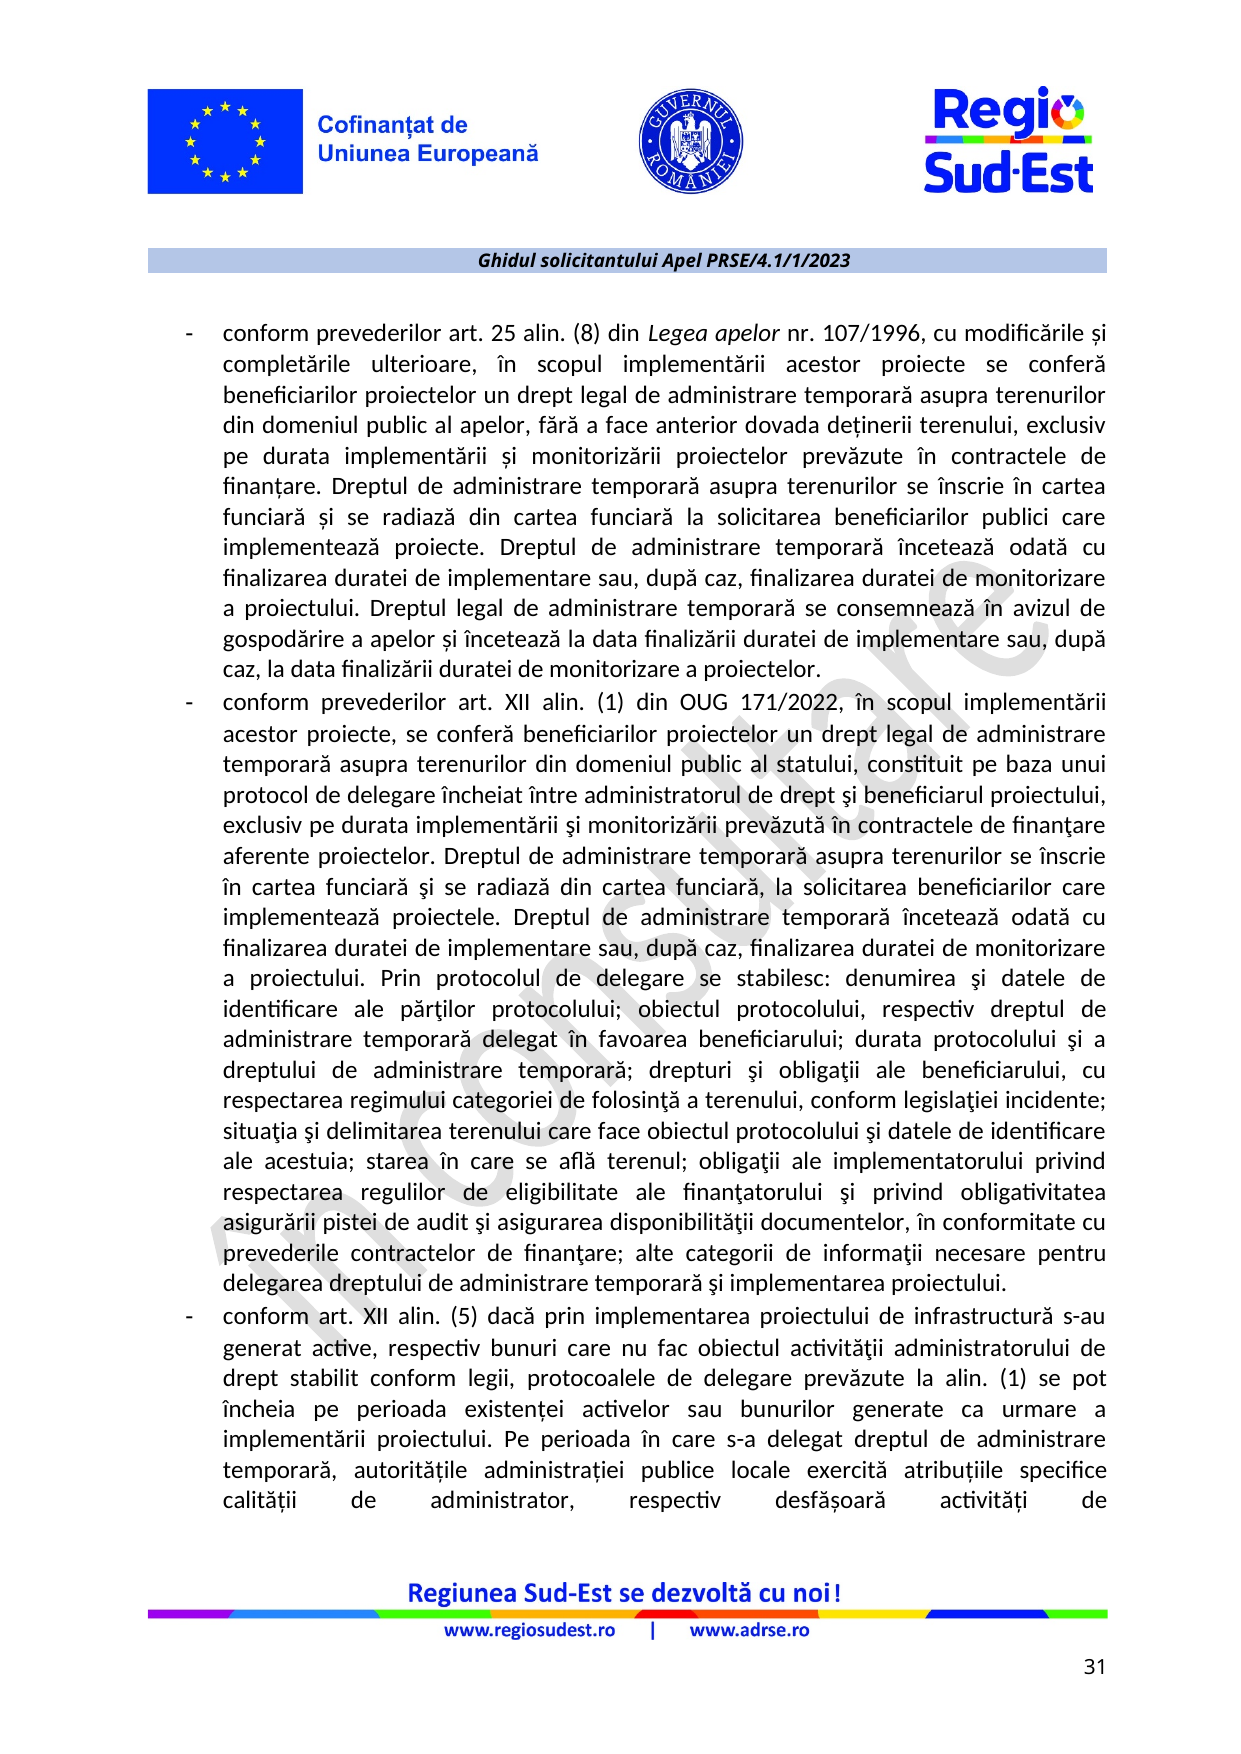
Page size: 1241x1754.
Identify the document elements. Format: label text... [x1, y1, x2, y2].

list conform prevederilor art. 25 alin. (8) din Legea apelor nr. 107/1996, cu modificările și completările ulterioare, în scopul implementării acestor proiecte se conferă beneficiarilor proiectelor un drept legal de administrare temporară asupra terenurilor din domeniul public al apelor, fără a face anterior dovada deținerii terenului, exclusiv pe durata implementării și monitorizării proiectelor prevăzute în contractele de finanțare. Dreptul de administrare temporară asupra terenurilor se înscrie în cartea funciară și se radiază din cartea funciară la solicitarea beneficiarilor publici care implementează proiecte. Dreptul de administrare temporară încetează odată cu finalizarea duratei de implementare sau, după caz, finalizarea duratei de monitorizare a proiectului. Dreptul legal de administrare temporară se consemnează în avizul de gospodărire a apelor și încetează la data finalizării duratei de implementare sau, după caz, la data finalizării duratei de monitorizare a proiectelor. [185, 314, 1107, 684]
picture [147, 86, 1093, 195]
list conform prevederilor art. XII alin. (1) din OUG 171/2022, în scopul implementării acestor proiecte, se conferă beneficiarilor proiectelor un drept legal de administrare temporară asupra terenurilor din domeniul public al statului, constituit pe baza unui protocol de delegare încheiat între administratorul de drept şi beneficiarul proiectului, exclusiv pe durata implementării şi monitorizării prevăzută în contractele de finanţare aferente proiectelor. Dreptul de administrare temporară asupra terenurilor se înscrie în cartea funciară şi se radiază din cartea funciară, la solicitarea beneficiarilor care implementează proiectele. Dreptul de administrare temporară încetează odată cu finalizarea duratei de implementare sau, după caz, finalizarea duratei de monitorizare a proiectului. Prin protocolul de delegare se stabilesc: denumirea şi datele de identificare ale părţilor protocolului; obiectul protocolului, respectiv dreptul de administrare temporară delegat în favoarea beneficiarului; durata protocolului şi a dreptului de administrare temporară; drepturi şi obligaţii ale beneficiarului, cu respectarea regimului categoriei de folosinţă a terenului, conform legislaţiei incidente; situaţia şi delimitarea terenului care face obiectul protocolului şi datele de identificare ale acestuia; starea în care se află terenul; obligaţii ale implementatorului privind respectarea regulilor de eligibilitate ale finanţatorului şi privind obligativitatea asigurării pistei de audit şi asigurarea disponibilităţii documentelor, în conformitate cu prevederile contractelor de finanţare; alte categorii de informaţii necesare pentru delegarea dreptului de administrare temporară şi implementarea proiectului. [185, 684, 1107, 1298]
picture [147, 1582, 1108, 1640]
